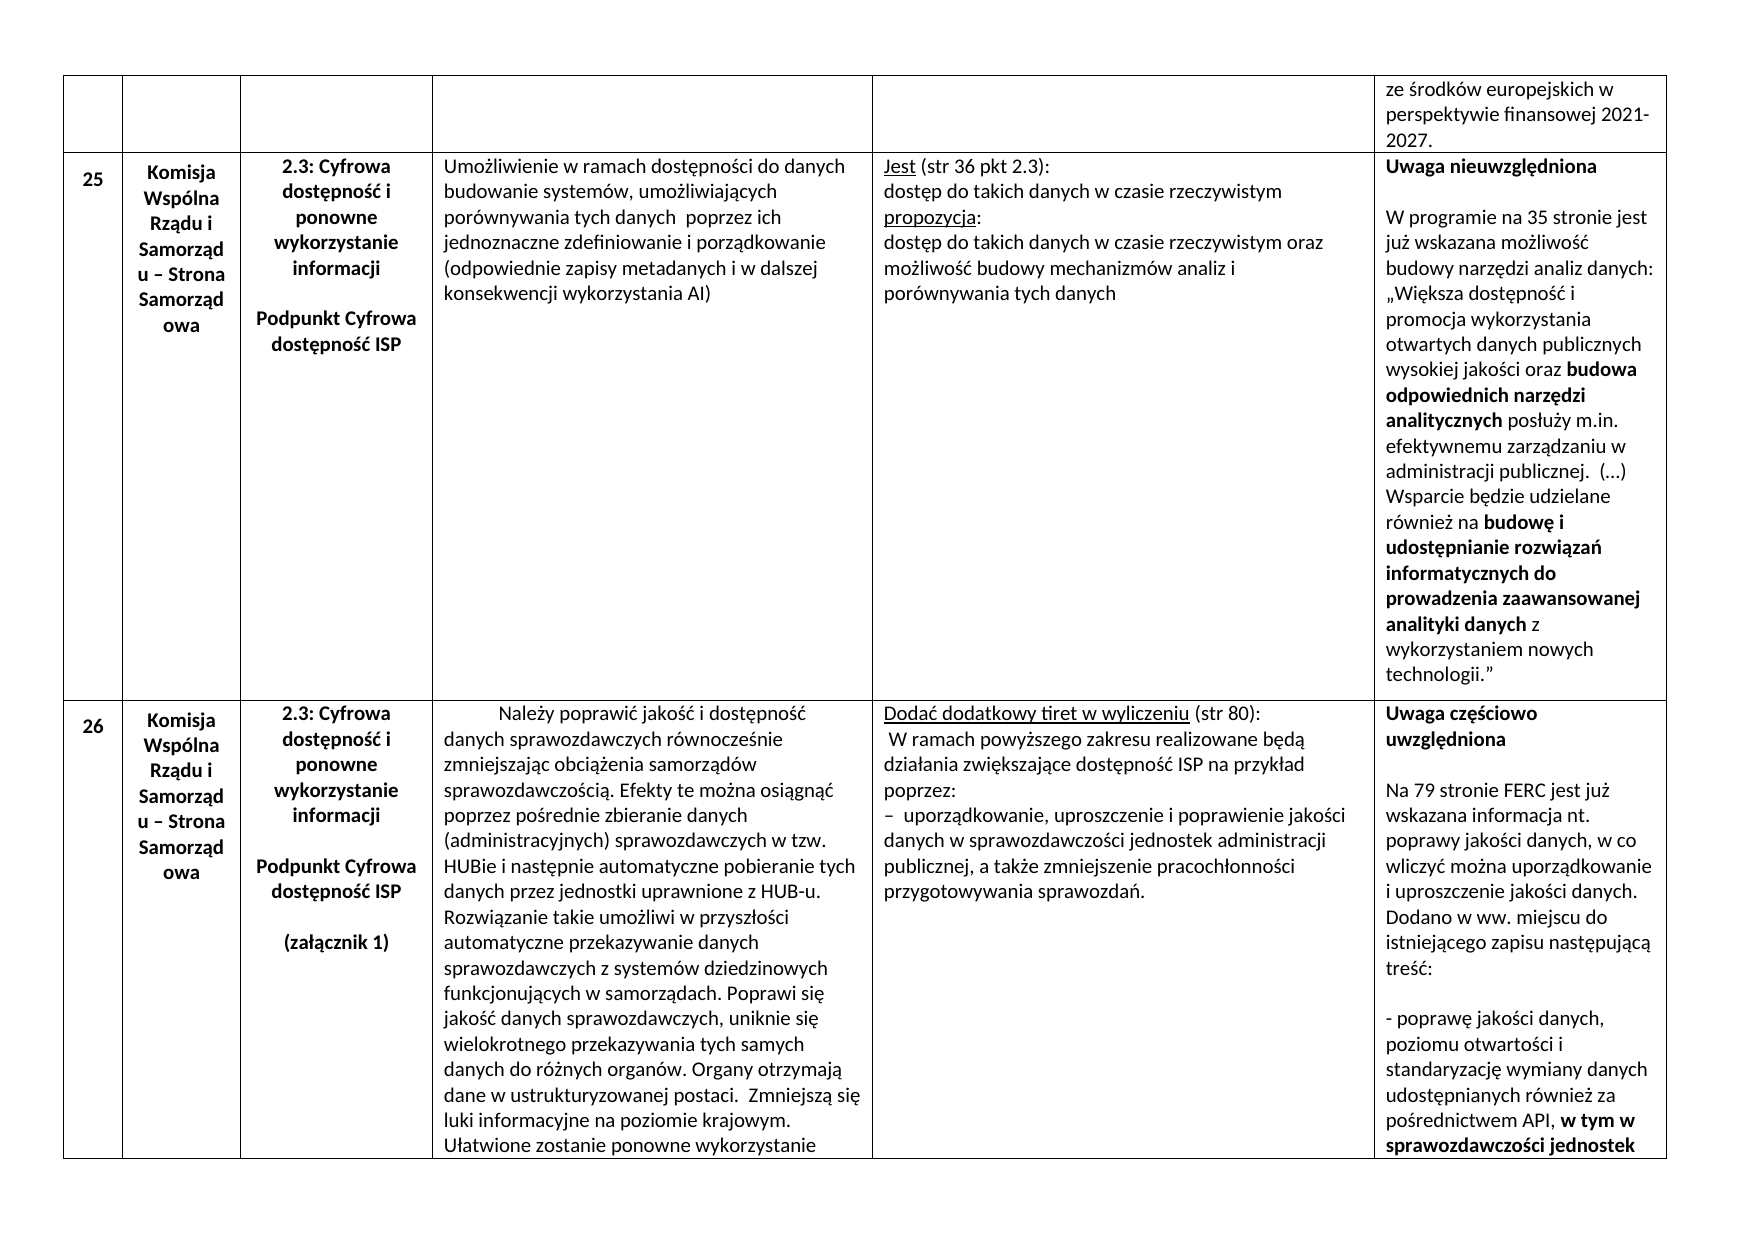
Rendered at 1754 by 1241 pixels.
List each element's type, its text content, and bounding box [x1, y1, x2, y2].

table_cell Umożliwienie w ramach dostępności do danych budowanie systemów, umożliwiających porównywania tych danych poprzez ich jednoznaczne zdefiniowanie i porządkowanie (odpowiednie zapisy metadanych i w dalszej konsekwencji wykorzystania AI) [433, 153, 872, 699]
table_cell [241, 701, 432, 1158]
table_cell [433, 701, 872, 1158]
table_cell 26 [64, 701, 122, 1158]
table_cell 2.3: Cyfrowa dostępność i ponowne wykorzystanie informacji Podpunkt Cyfrowa dostępność ISP [241, 153, 432, 699]
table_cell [873, 701, 1374, 1158]
table_cell [241, 76, 432, 152]
table_cell Jest (str 36 pkt 2.3): dostęp do takich danych w czasie rzeczywistym propozycja: dostęp do takich danych w czasie rzeczywistym oraz możliwość budowy mechanizmów analiz i porównywania tych danych [873, 153, 1374, 699]
table_cell Komisja Wspólna Rządu i Samorządu – Strona Samorządowa [123, 153, 240, 699]
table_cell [1375, 701, 1666, 1158]
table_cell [433, 76, 872, 152]
table_cell Uwaga nieuwzględniona W programie na 35 stronie jest już wskazana możliwość budowy narzędzi analiz danych: „Większa dostępność i promocja wykorzystania otwartych danych publicznych wysokiej jakości oraz budowa odpowiednich narzędzi analitycznych posłuży m.in. efektywnemu zarządzaniu w administracji publicznej. (…) Wsparcie będzie udzielane również na budowę i udostępnianie rozwiązań informatycznych do prowadzenia zaawansowanej analityki danych z wykorzystaniem nowych technologii.” [1375, 153, 1666, 699]
table_cell MF [123, 76, 240, 152]
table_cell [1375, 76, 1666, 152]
table_cell 24 [64, 76, 122, 152]
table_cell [123, 701, 240, 1158]
table_cell [873, 76, 1374, 152]
table_cell 25 [64, 153, 122, 699]
